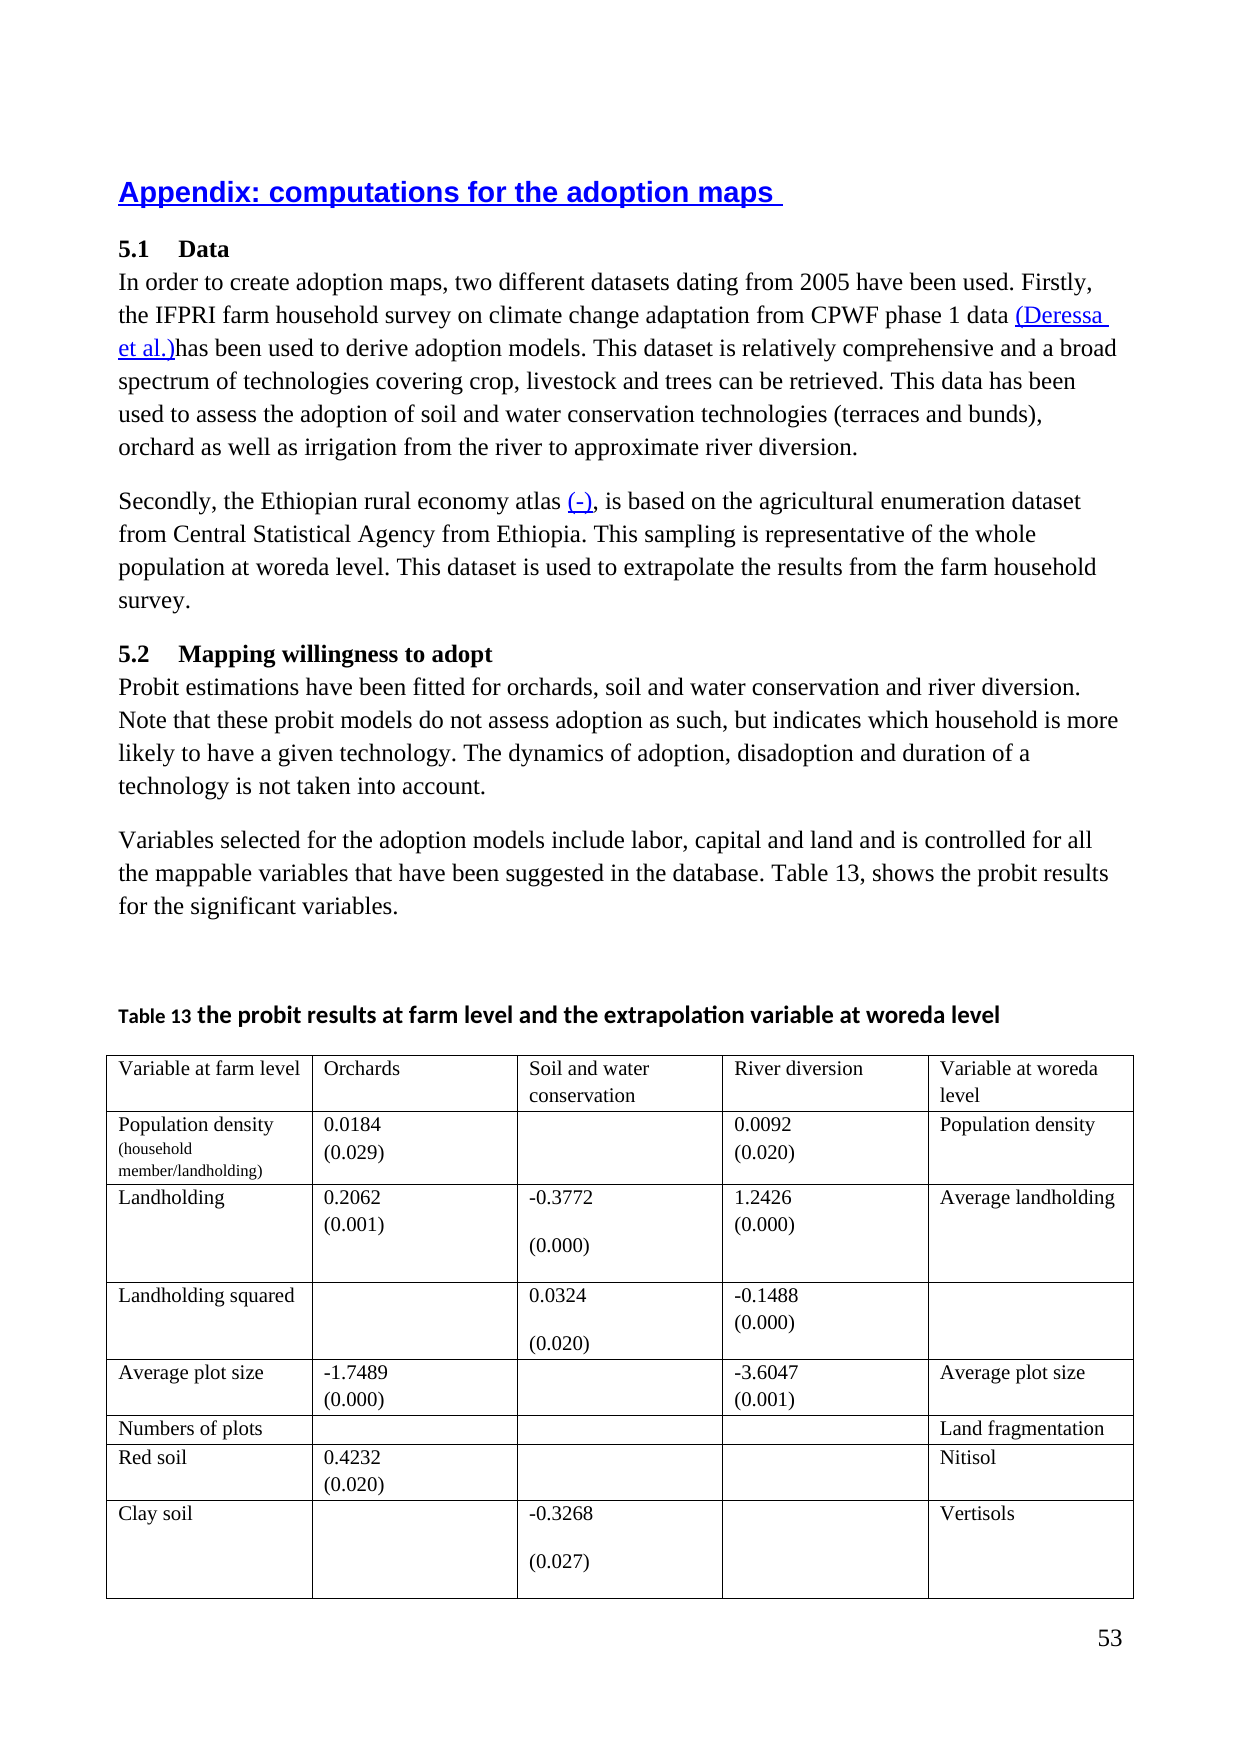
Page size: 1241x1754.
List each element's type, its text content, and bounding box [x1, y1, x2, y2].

table_cell Numbers of plots [107, 1416, 312, 1443]
text Table 13 the probit results at farm level and the extrapolation variable at woreda level [118, 999, 1122, 1029]
table_cell -1.7489 (0.000) [313, 1360, 517, 1415]
table_header Soil and water conservation [518, 1056, 722, 1111]
table_cell Land fragmentation [929, 1416, 1133, 1443]
table_cell Landholding squared [107, 1283, 312, 1359]
table_cell 0.4232 (0.020) [313, 1445, 517, 1500]
table_cell Population density [929, 1112, 1133, 1184]
table_cell [518, 1112, 722, 1184]
table_cell [518, 1445, 722, 1500]
table_cell -3.6047 (0.001) [723, 1360, 928, 1415]
subtitle Data [118, 234, 1122, 263]
table_cell [518, 1416, 722, 1443]
subtitle Appendix: computations for the adoption maps [118, 175, 1122, 208]
table_cell 0.2062 (0.001) [313, 1185, 517, 1282]
table_cell [723, 1501, 928, 1598]
table_cell -0.3772 (0.000) [518, 1185, 722, 1282]
text Variables selected for the adoption models include labor, capital and land and is controlled for all the mappable variables that have been suggested in the database. Table 13, shows the probit results for the significant variables. [118, 825, 1122, 920]
table_cell [929, 1283, 1133, 1359]
table_cell [313, 1416, 517, 1443]
table_cell 0.0184 (0.029) [313, 1112, 517, 1184]
table_cell Average landholding [929, 1185, 1133, 1282]
table_cell 0.0092 (0.020) [723, 1112, 928, 1184]
table_cell Population density (household member/landholding) [107, 1112, 312, 1184]
table_cell Average plot size [107, 1360, 312, 1415]
table_cell 1.2426 (0.000) [723, 1185, 928, 1282]
text Probit estimations have been fitted for orchards, soil and water conservation and river diversion. Note that these probit models do not assess adoption as such, but indicates which household is more likely to have a given technology. The dynamics of adoption, disadoption and duration of a technology is not taken into account. [118, 672, 1122, 800]
table_header Variable at farm level [107, 1056, 312, 1111]
table_cell [313, 1283, 517, 1359]
table_cell [723, 1445, 928, 1500]
table_cell [313, 1501, 517, 1598]
table_cell Landholding [107, 1185, 312, 1282]
table_cell Red soil [107, 1445, 312, 1500]
table_cell Average plot size [929, 1360, 1133, 1415]
table_cell [518, 1360, 722, 1415]
table_cell Clay soil [107, 1501, 312, 1598]
subtitle Mapping willingness to adopt [118, 639, 1122, 668]
text In order to create adoption maps, two different datasets dating from 2005 have been used. Firstly, the IFPRI farm household survey on climate change adaptation from CPWF phase 1 data (Deressa et al.)has been used to derive adoption models. This dataset is relatively comprehensive and a broad spectrum of technologies covering crop, livestock and trees can be retrieved. This data has been used to assess the adoption of soil and water conservation technologies (terraces and bunds), orchard as well as irrigation from the river to approximate river diversion. [118, 267, 1122, 461]
text Secondly, the Ethiopian rural economy atlas (-), is based on the agricultural enumeration dataset from Central Statistical Agency from Ethiopia. This sampling is representative of the whole population at woreda level. This dataset is used to extrapolate the results from the farm household survey. [118, 486, 1122, 614]
table_cell Vertisols [929, 1501, 1133, 1598]
table_cell -0.3268 (0.027) [518, 1501, 722, 1598]
table_cell -0.1488 (0.000) [723, 1283, 928, 1359]
table_header Orchards [313, 1056, 517, 1111]
table_cell 0.0324 (0.020) [518, 1283, 722, 1359]
table_header River diversion [723, 1056, 928, 1111]
table_cell Nitisol [929, 1445, 1133, 1500]
table_cell [723, 1416, 928, 1443]
table_header Variable at woreda level [929, 1056, 1133, 1111]
